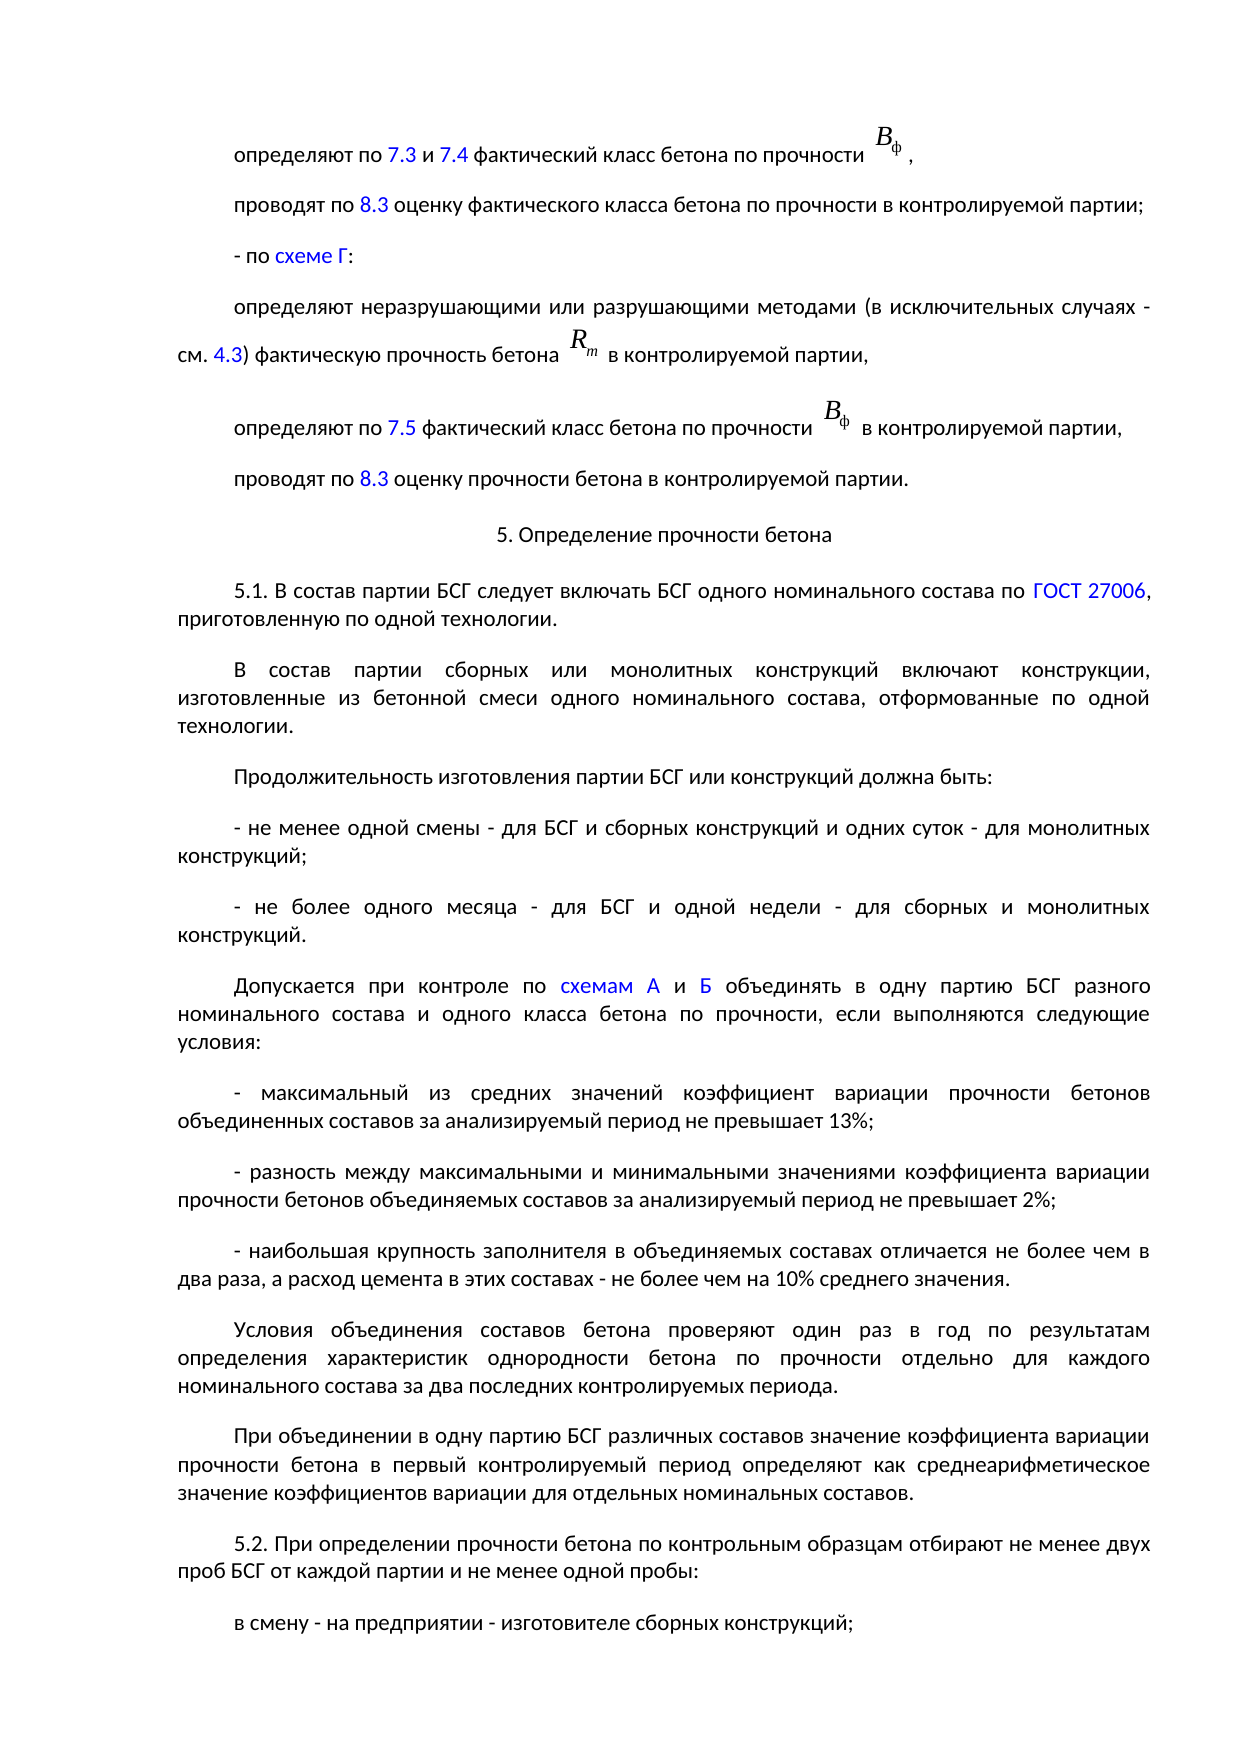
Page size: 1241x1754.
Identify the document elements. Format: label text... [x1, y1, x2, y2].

text проводят по 8.3 оценку фактического класса бетона по прочности в контролируемой партии; [177, 191, 1152, 219]
text 5.2. При определении прочности бетона по контрольным образцам отбирают не менее двух проб БСГ от каждой партии и не менее одной пробы: [177, 1529, 1152, 1585]
text в смену - на предприятии - изготовителе сборных конструкций; [177, 1608, 1152, 1636]
text - по схеме Г: [177, 242, 1152, 269]
text При объединении в одну партию БСГ различных составов значение коэффициента вариации прочности бетона в первый контролируемый период определяют как среднеарифметическое значение коэффициентов вариации для отдельных номинальных составов. [177, 1422, 1152, 1506]
text проводят по 8.3 оценку прочности бетона в контролируемой партии. [177, 464, 1152, 492]
text - максимальный из средних значений коэффициент вариации прочности бетонов объединенных составов за анализируемый период не превышает 13%; [177, 1078, 1152, 1134]
text Продолжительность изготовления партии БСГ или конструкций должна быть: [177, 762, 1152, 790]
text - не менее одной смены - для БСГ и сборных конструкций и одних суток - для монолитных конструкций; [177, 813, 1152, 869]
text определяют по 7.3 и 7.4 фактический класс бетона по прочности , [177, 118, 1152, 168]
text Допускается при контроле по схемам А и Б объединять в одну партию БСГ разного номинального состава и одного класса бетона по прочности, если выполняются следующие условия: [177, 971, 1152, 1055]
text 5. Определение прочности бетона [177, 520, 1152, 548]
text определяют по 7.5 фактический класс бетона по прочности в контролируемой партии, [177, 391, 1152, 441]
text - наибольшая крупность заполнителя в объединяемых составах отличается не более чем в два раза, а расход цемента в этих составах - не более чем на 10% среднего значения. [177, 1236, 1152, 1292]
text определяют неразрушающими или разрушающими методами (в исключительных случаях - см. 4.3) фактическую прочность бетона в контролируемой партии, [177, 292, 1152, 368]
text - разность между максимальными и минимальными значениями коэффициента вариации прочности бетонов объединяемых составов за анализируемый период не превышает 2%; [177, 1157, 1152, 1213]
text - не более одного месяца - для БСГ и одной недели - для сборных и монолитных конструкций. [177, 892, 1152, 948]
text Условия объединения составов бетона проверяют один раз в год по результатам определения характеристик однородности бетона по прочности отдельно для каждого номинального состава за два последних контролируемых периода. [177, 1315, 1152, 1399]
text В состав партии сборных или монолитных конструкций включают конструкции, изготовленные из бетонной смеси одного номинального состава, отформованные по одной технологии. [177, 655, 1152, 739]
text 5.1. В состав партии БСГ следует включать БСГ одного номинального состава по ГОСТ 27006, приготовленную по одной технологии. [177, 576, 1152, 632]
